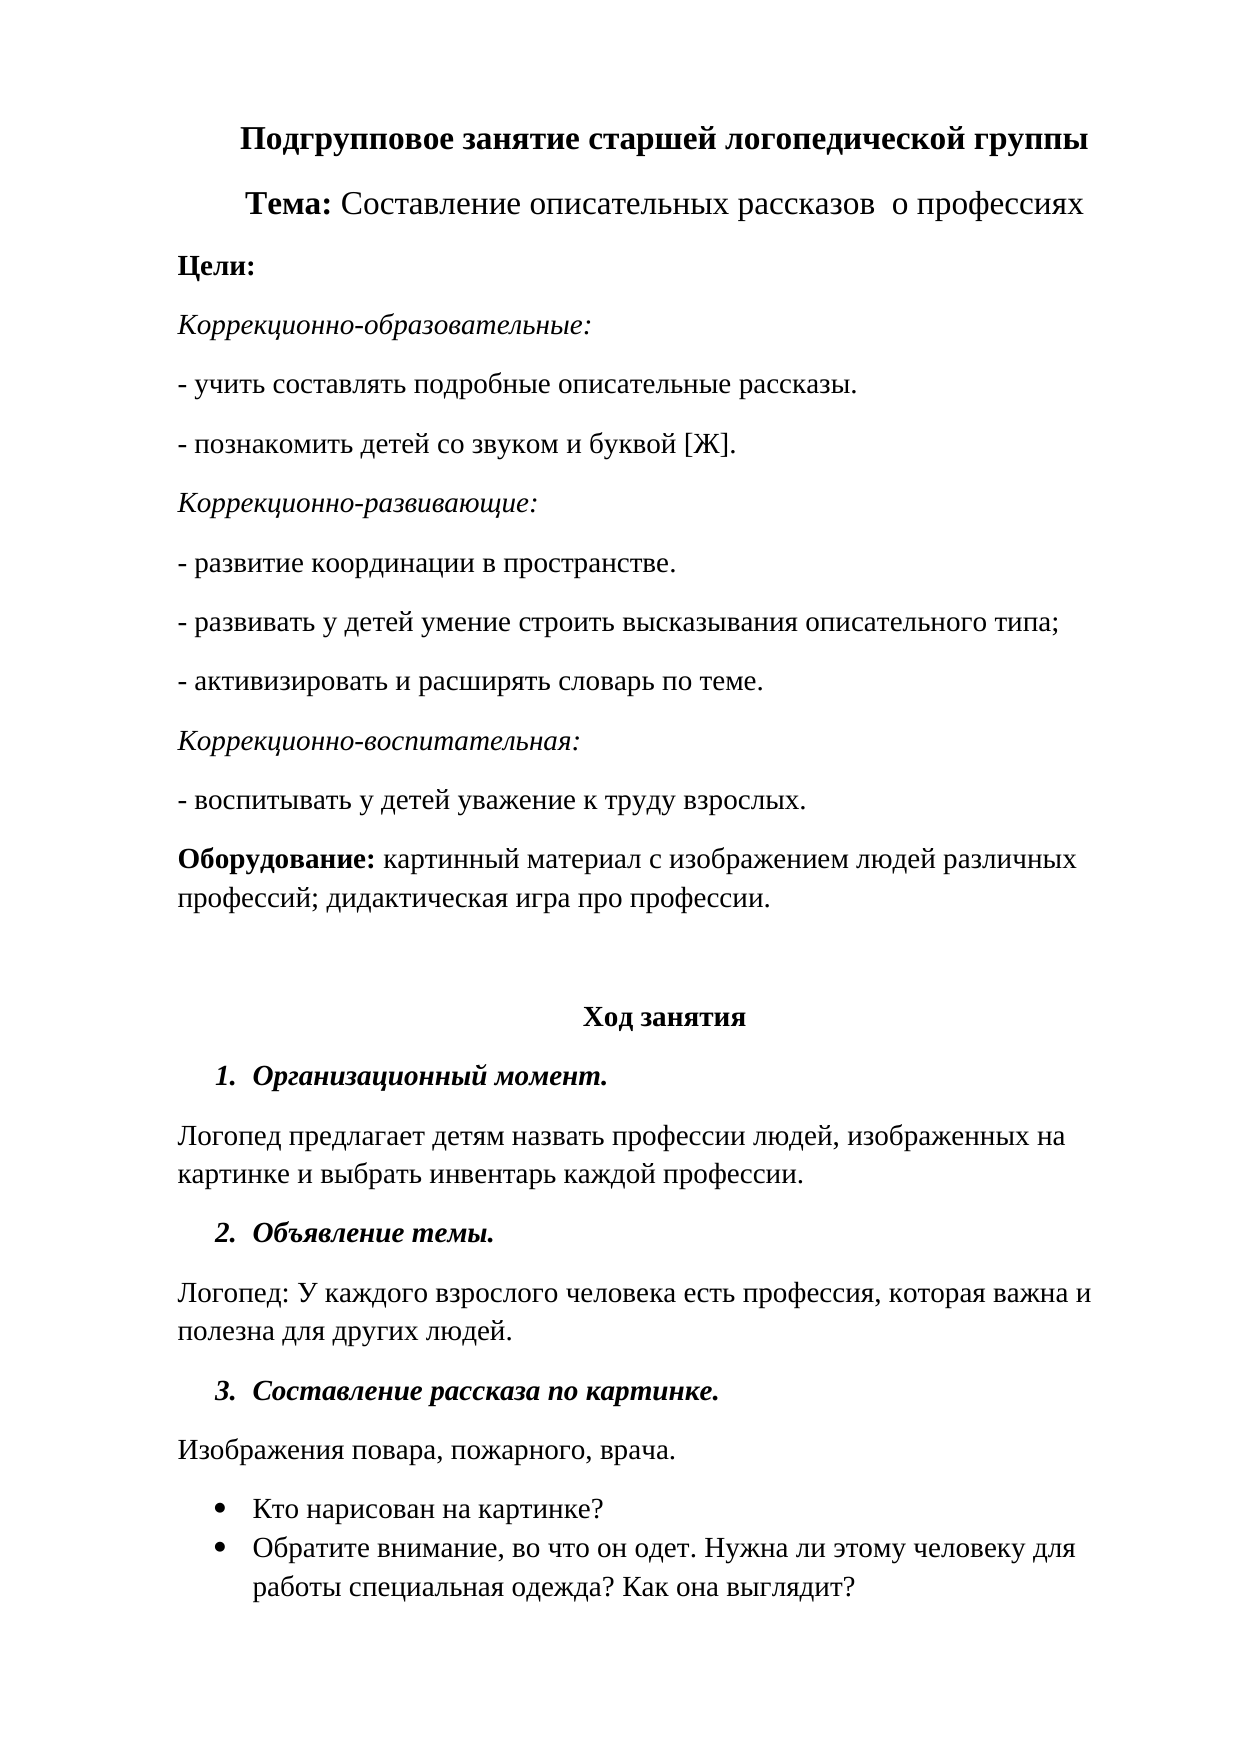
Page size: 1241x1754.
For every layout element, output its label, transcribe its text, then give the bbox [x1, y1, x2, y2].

list Объявление темы. [215, 1216, 1152, 1249]
text Логопед предлагает детям назвать профессии людей, изображенных на картинке и выбрать инвентарь каждой профессии. [177, 1118, 1152, 1190]
text Подгрупповое занятие старшей логопедической группы [177, 118, 1152, 156]
text - воспитывать у детей уважение к труду взрослых. [177, 782, 1152, 816]
text - развитие координации в пространстве. [177, 545, 1152, 578]
text Коррекционно-образовательные: [177, 307, 1152, 341]
text Коррекционно-воспитательная: [177, 723, 1152, 756]
list Организационный момент. [215, 1058, 1152, 1092]
text Тема: Составление описательных рассказов о профессиях [177, 183, 1152, 221]
text - учить составлять подробные описательные рассказы. [177, 367, 1152, 400]
list Обратите внимание, во что он одет. Нужна ли этому человеку для работы специальная одежда? Как она выглядит? [215, 1530, 1152, 1602]
text Коррекционно-развивающие: [177, 485, 1152, 519]
text Ход занятия [177, 999, 1152, 1032]
text Оборудование: картинный материал с изображением людей различных профессий; дидактическая игра про профессии. [177, 842, 1152, 914]
text Изображения повара, пожарного, врача. [177, 1432, 1152, 1466]
text Цели: [177, 248, 1152, 281]
text - активизировать и расширять словарь по теме. [177, 663, 1152, 697]
text - развивать у детей умение строить высказывания описательного типа; [177, 604, 1152, 638]
list Кто нарисован на картинке? [215, 1492, 1152, 1525]
text Логопед: У каждого взрослого человека есть профессия, которая важна и полезна для других людей. [177, 1275, 1152, 1347]
text - познакомить детей со звуком и буквой [Ж]. [177, 426, 1152, 459]
list Составление рассказа по картинке. [215, 1373, 1152, 1406]
